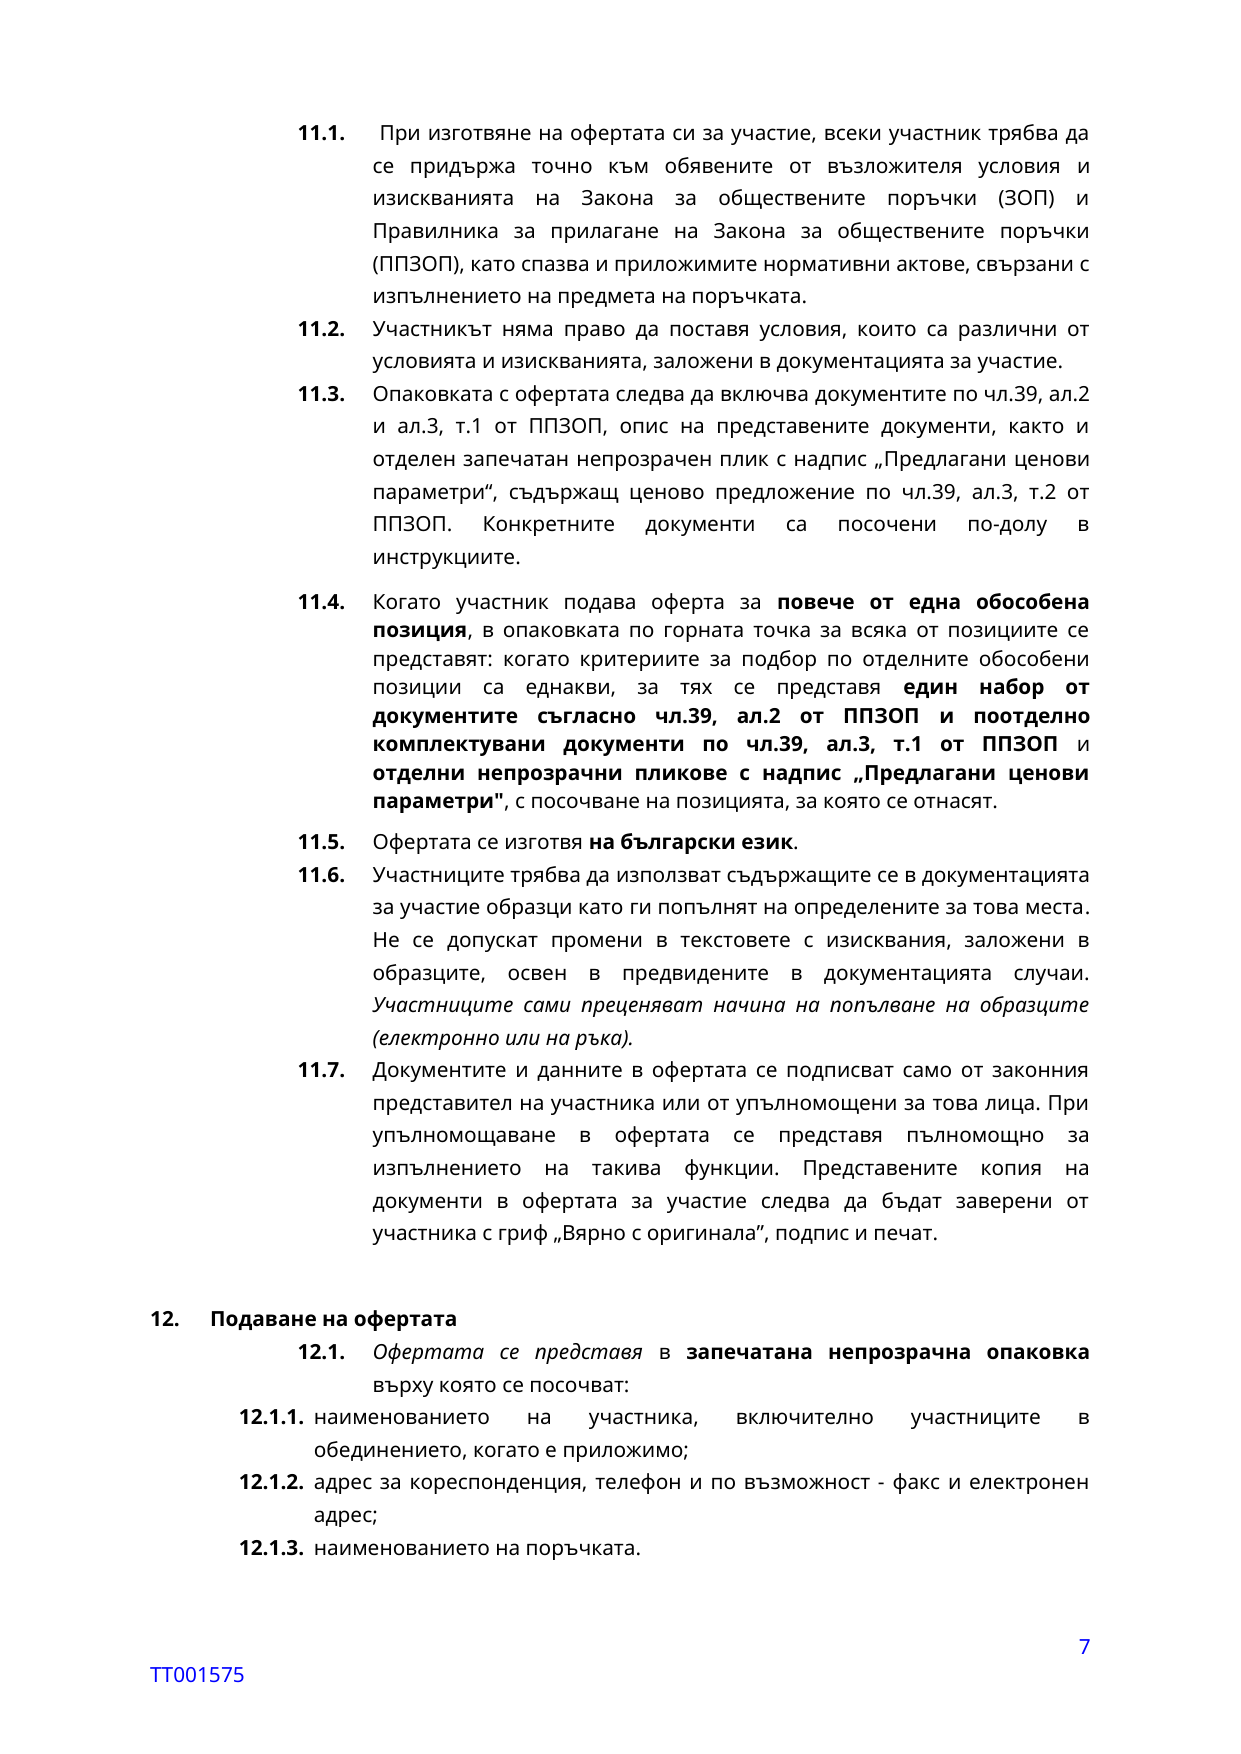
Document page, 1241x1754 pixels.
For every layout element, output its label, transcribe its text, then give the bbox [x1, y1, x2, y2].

list Участникът няма право да поставя условия, които са различни от условията и изискванията, заложени в документацията за участие. [297, 314, 1090, 375]
list наименованието на участника, включително участниците в обединението, когато е приложимо; [239, 1402, 1090, 1463]
list Когато участник подава оферта за повече от една обособена позиция, в опаковката по горната точка за всяка от позициите се представят: когато критериите за подбор по отделните обособени позиции са еднакви, за тях се представя един набор от документите съгласно чл.39, ал.2 от ППЗОП и поотделно комплектувани документи по чл.39, ал.3, т.1 от ППЗОП и отделни непрозрачни пликове с надпис „Предлагани ценови параметри", с посочване на позицията, за която се отнасят. [297, 587, 1090, 815]
list наименованието на поръчката. [239, 1533, 1090, 1561]
list При изготвяне на офертата си за участие, всеки участник трябва да се придържа точно към обявените от възложителя условия и изискванията на Закона за обществените поръчки (ЗОП) и Правилника за прилагане на Закона за обществените поръчки (ППЗОП), като спазва и приложимите нормативни актове, свързани с изпълнението на предмета на поръчката. [297, 118, 1090, 310]
list Опаковката с офертата следва да включва документите по чл.39, ал.2 и ал.3, т.1 от ППЗОП, опис на представените документи, както и отделен запечатан непрозрачен плик с надпис „Предлагани ценови параметри“, съдържащ ценово предложение по чл.39, ал.3, т.2 от ППЗОП. Конкретните документи са посочени по-долу в инструкциите. [297, 379, 1090, 571]
list Подаване на офертата [150, 1304, 1090, 1333]
list адрес за кореспонденция, телефон и по възможност - факс и електронен адрес; [239, 1467, 1090, 1528]
list Документите и данните в офертата се подписват само от законния представител на участника или от упълномощени за това лица. При упълномощаване в офертата се представя пълномощно за изпълнението на такива функции. Представените копия на документи в офертата за участие следва да бъдат заверени от участника с гриф „Вярно с оригинала”, подпис и печат. [297, 1055, 1090, 1247]
list Офертата се изготвя на български език. [297, 827, 1090, 856]
list Участниците трябва да използват съдържащите се в документацията за участие образци като ги попълнят на определените за това места. Не се допускат промени в текстовете с изисквания, заложени в образците, освен в предвидените в документацията случаи. Участниците сами преценяват начина на попълване на образците (електронно или на ръка). [297, 860, 1090, 1051]
list Офертата се представя в запечатана непрозрачна опаковка върху която се посочват: [297, 1337, 1090, 1398]
